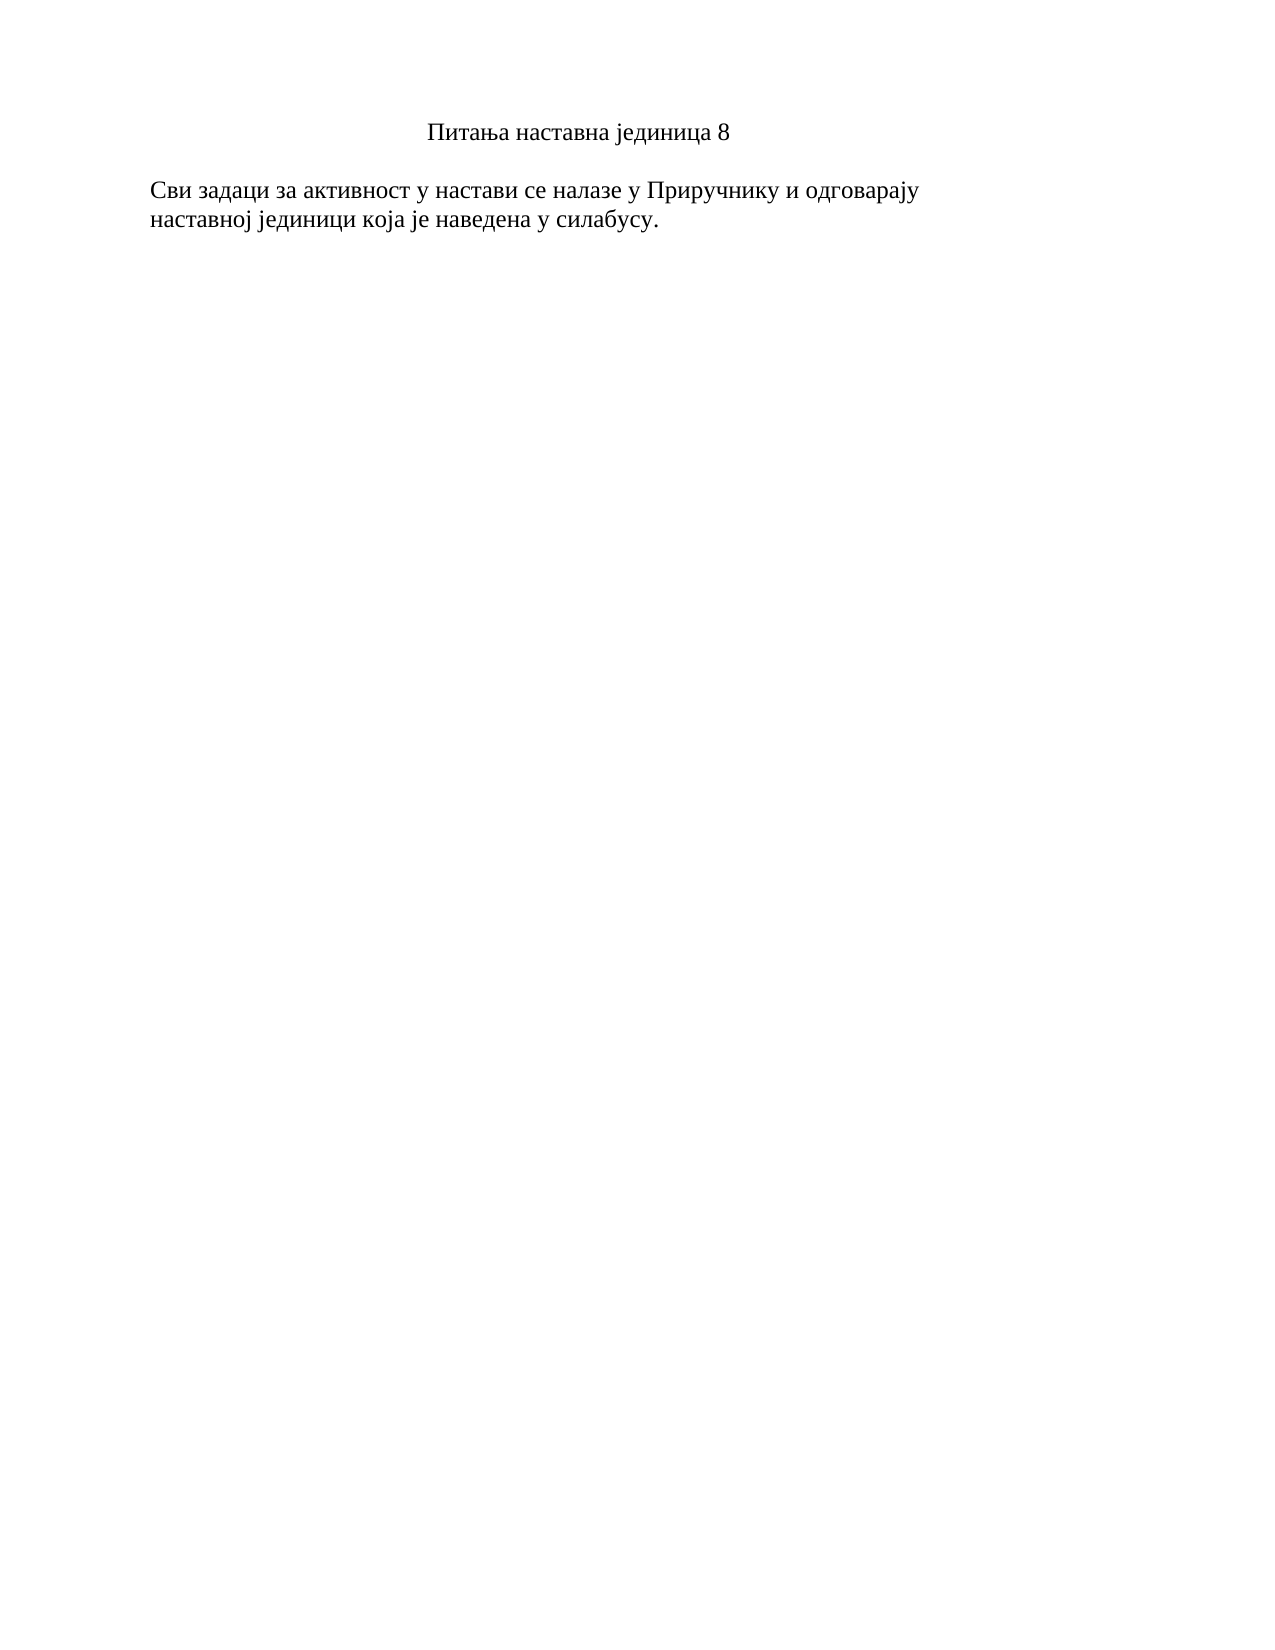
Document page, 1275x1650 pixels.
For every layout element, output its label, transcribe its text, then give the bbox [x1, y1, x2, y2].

text Сви задаци за активност у настави се налазе у Приручнику и одговарају наставној јединици која је наведена у силабусу. [150, 175, 1007, 232]
text Питања наставна јединица 8 [150, 117, 1007, 146]
